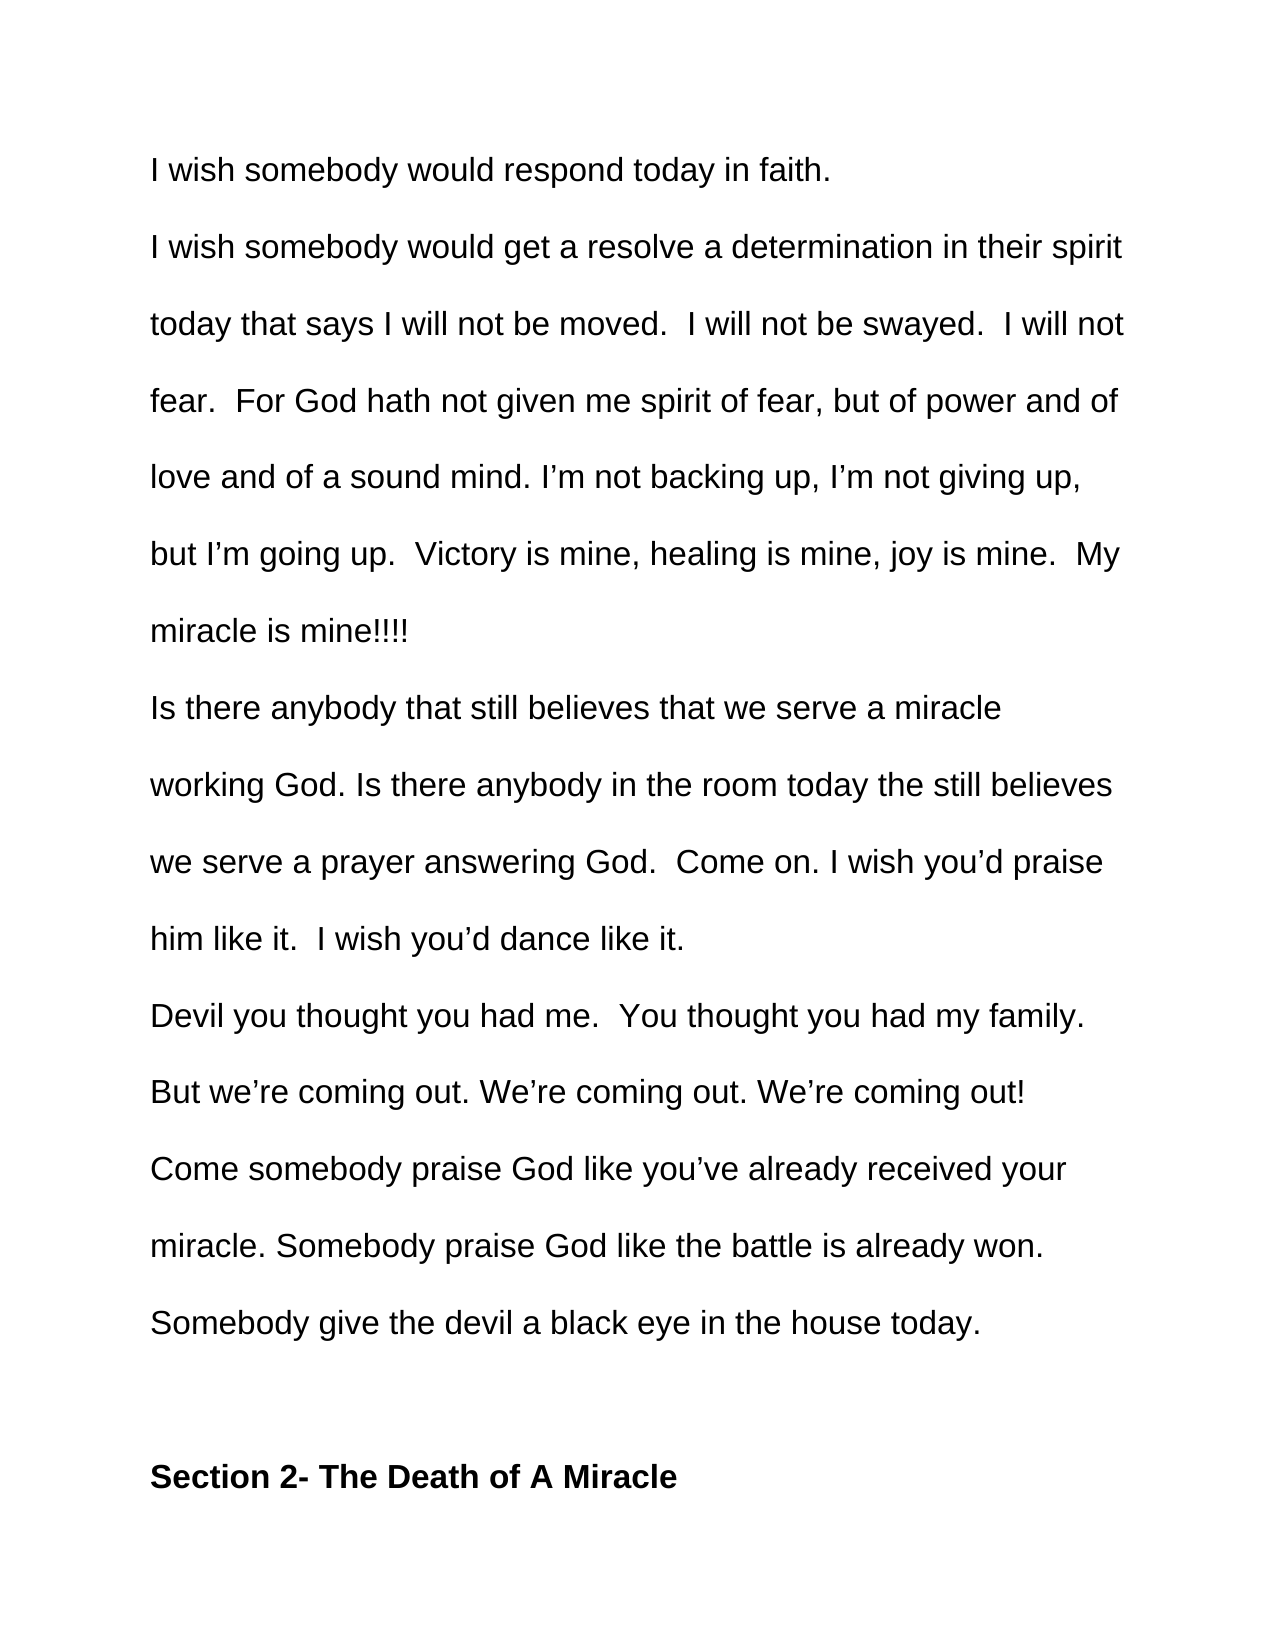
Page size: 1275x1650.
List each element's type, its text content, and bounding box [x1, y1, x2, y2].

text I wish somebody would get a resolve a determination in their spirit today that says I will not be moved. I will not be swayed. I will not fear. For God hath not given me spirit of fear, but of power and of love and of a sound mind. I’m not backing up, I’m not giving up, but I’m going up. Victory is mine, healing is mine, joy is mine. My miracle is mine!!!! [150, 227, 1125, 650]
text Section 2- The Death of A Miracle [150, 1457, 1125, 1495]
text Is there anybody that still believes that we serve a miracle working God. Is there anybody in the room today the still believes we serve a prayer answering God. Come on. I wish you’d praise him like it. I wish you’d dance like it. [150, 688, 1125, 957]
text Come somebody praise God like you’ve already received your miracle. Somebody praise God like the battle is already won. Somebody give the devil a black eye in the house today. [150, 1149, 1125, 1342]
text Devil you thought you had me. You thought you had my family. But we’re coming out. We’re coming out. We’re coming out! [150, 996, 1125, 1111]
text I wish somebody would respond today in faith. [150, 150, 1125, 188]
